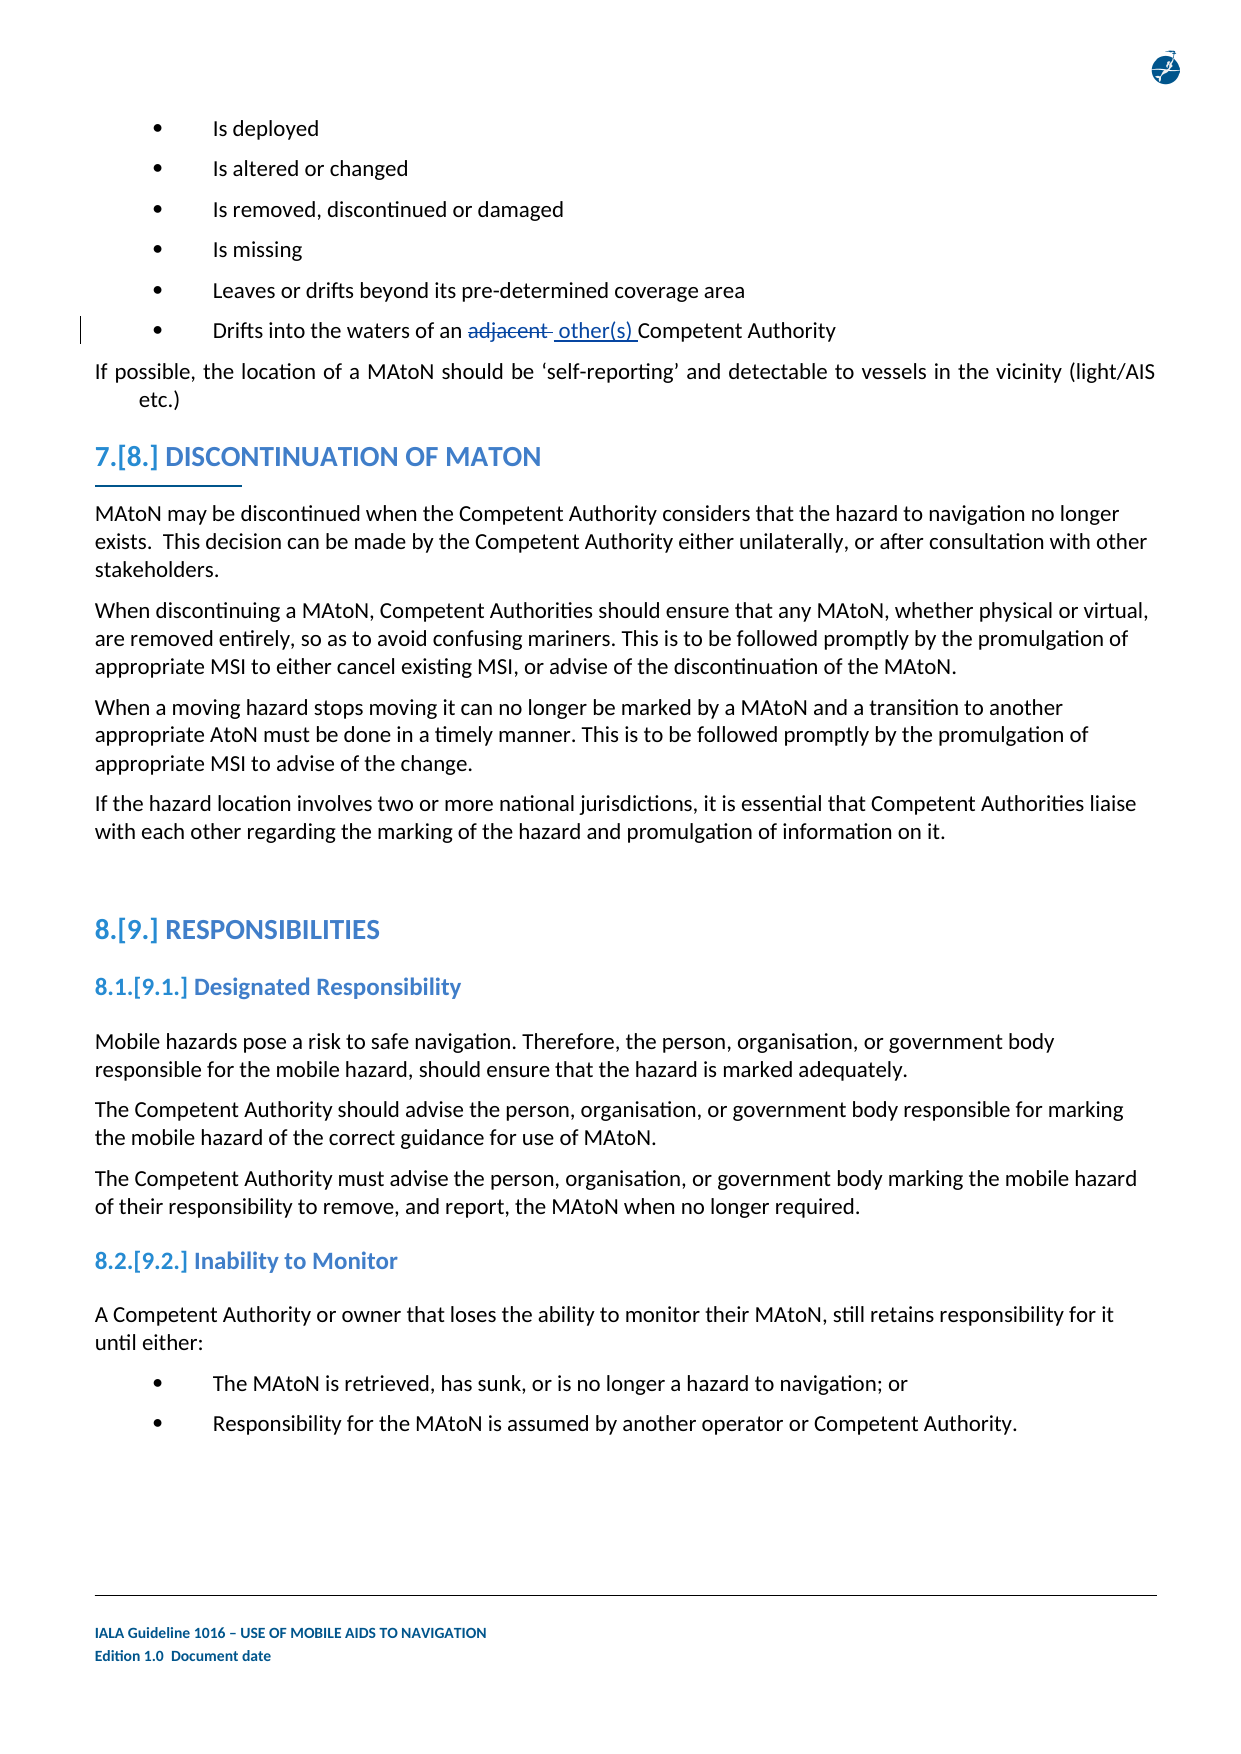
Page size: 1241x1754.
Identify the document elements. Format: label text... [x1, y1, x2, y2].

picture [1120, 0, 1239, 119]
subtitle Designated Responsibility [94, 971, 1157, 1002]
list Is altered or changed [153, 154, 1157, 182]
list Is removed, discontinued or damaged [153, 195, 1157, 223]
list Responsibility for the MAtoN is assumed by another operator or Competent Authority. [153, 1409, 1157, 1438]
text When discontinuing a MAtoN, Competent Authorities should ensure that any MAtoN, whether physical or virtual, are removed entirely, so as to avoid confusing mariners. This is to be followed promptly by the promulgation of appropriate MSI to either cancel existing MSI, or advise of the discontinuation of the MAtoN. [94, 596, 1157, 680]
subtitle DISCONTINUATION OF MATON [94, 438, 1157, 473]
text When a moving hazard stops moving it can no longer be marked by a MAtoN and a transition to another appropriate AtoN must be done in a timely manner. This is to be followed promptly by the promulgation of appropriate MSI to advise of the change. [94, 693, 1157, 777]
text The Competent Authority must advise the person, organisation, or government body marking the mobile hazard of their responsibility to remove, and report, the MAtoN when no longer required. [94, 1164, 1157, 1220]
list The MAtoN is retrieved, has sunk, or is no longer a hazard to navigation; or [153, 1369, 1157, 1397]
list Drifts into the waters of an Competent Authority [153, 316, 1157, 344]
subtitle Inability to Monitor [94, 1245, 1157, 1276]
list Leaves or drifts beyond its pre-determined coverage area [153, 276, 1157, 304]
list Mobile hazards pose a risk to safe navigation. Therefore, the person, organisation, or government body responsible for the mobile hazard, should ensure that the hazard is marked adequately. [94, 1027, 1157, 1083]
list Is missing [153, 235, 1157, 263]
text The Competent Authority should advise the person, organisation, or government body responsible for marking the mobile hazard of the correct guidance for use of MAtoN. [94, 1095, 1157, 1151]
list If possible, the location of a MAtoN should be ‘self-reporting’ and detectable to vessels in the vicinity (light/AIS etc.) [94, 357, 1157, 413]
subtitle RESPONSIBILITIES [94, 911, 1157, 946]
text MAtoN may be discontinued when the Competent Authority considers that the hazard to navigation no longer exists. This decision can be made by the Competent Authority either unilaterally, or after consultation with other stakeholders. [94, 499, 1157, 583]
text A Competent Authority or owner that loses the ability to monitor their MAtoN, still retains responsibility for it until either: [94, 1301, 1157, 1357]
text If the hazard location involves two or more national jurisdictions, it is essential that Competent Authorities liaise with each other regarding the marking of the hazard and promulgation of information on it. [94, 789, 1157, 845]
list Is deployed [153, 114, 1157, 142]
